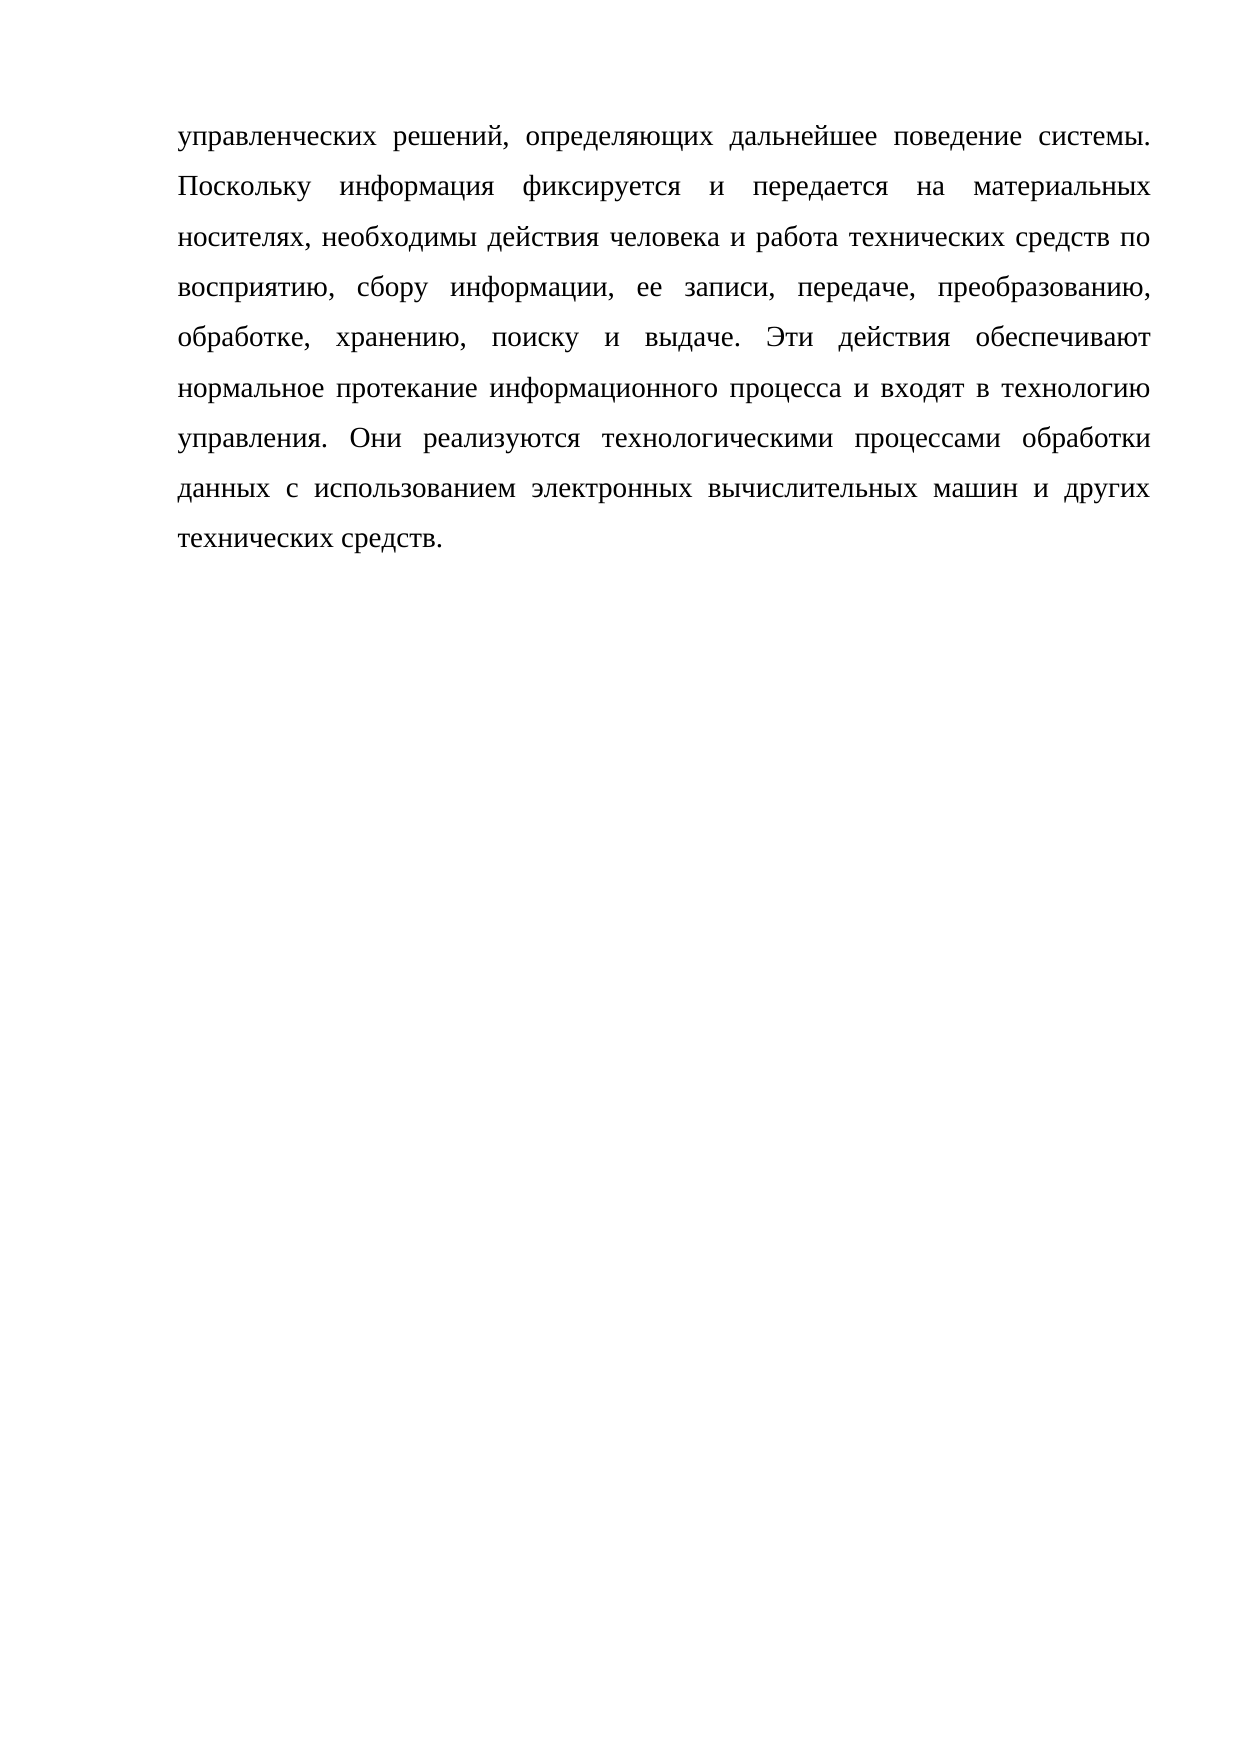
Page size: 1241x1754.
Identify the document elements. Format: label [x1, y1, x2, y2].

text [177, 118, 1152, 554]
